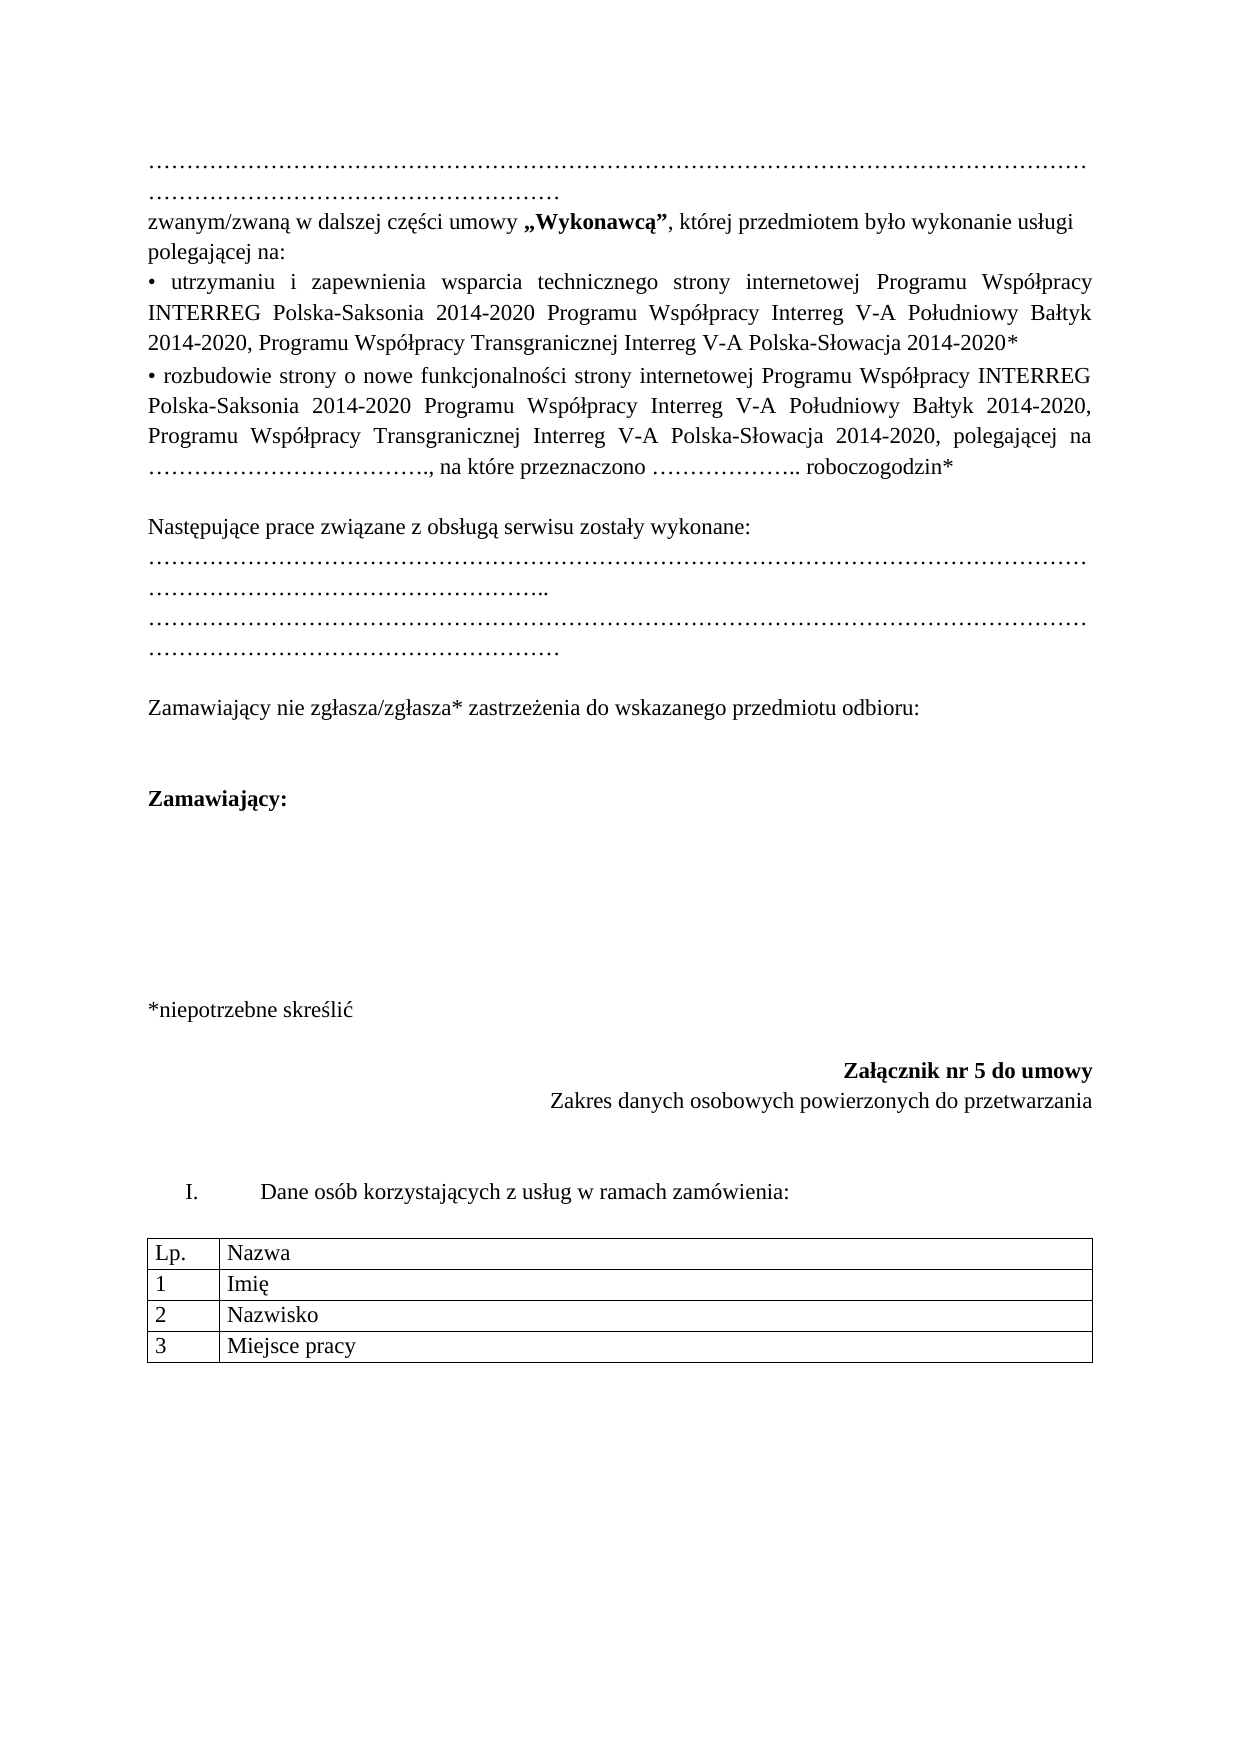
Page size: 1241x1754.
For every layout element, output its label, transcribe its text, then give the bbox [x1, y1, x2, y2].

text ………………………………………………………………………………………………………………………………………………………….. [148, 543, 1093, 600]
text …………………………………………………………………………………………………………………………………………………………… [148, 604, 1093, 660]
list Dane osób korzystających z usług w ramach zamówienia: [185, 1178, 1093, 1204]
text • rozbudowie strony o nowe funkcjonalności strony internetowej Programu Współpracy INTERREG Polska-Saksonia 2014-2020 Programu Współpracy Interreg V-A Południowy Bałtyk 2014-2020, Programu Współpracy Transgranicznej Interreg V-A Polska-Słowacja 2014-2020, polegającej na ………………………………., na które przeznaczono ……………….. roboczogodzin* [148, 362, 1093, 479]
text Zamawiający nie zgłasza/zgłasza* zastrzeżenia do wskazanego przedmiotu odbioru: [148, 694, 1093, 721]
table_cell Miejsce pracy [220, 1332, 1092, 1362]
text …………………………………………………………………………………………………………………………………………………………… [148, 148, 1093, 204]
text Załącznik nr 5 do umowy [148, 1057, 1093, 1083]
text Zamawiający: [148, 785, 1093, 811]
table_header Lp. [148, 1239, 219, 1269]
table_cell Imię [220, 1270, 1092, 1300]
text Następujące prace związane z obsługą serwisu zostały wykonane: [148, 513, 1093, 539]
table_header Nazwa [220, 1239, 1092, 1269]
table_cell 1 [148, 1270, 219, 1300]
table_cell 3 [148, 1332, 219, 1362]
text • utrzymaniu i zapewnienia wsparcia technicznego strony internetowej Programu Współpracy INTERREG Polska-Saksonia 2014-2020 Programu Współpracy Interreg V-A Południowy Bałtyk 2014-2020, Programu Współpracy Transgranicznej Interreg V-A Polska-Słowacja 2014-2020* [148, 268, 1093, 355]
table_cell Nazwisko [220, 1301, 1092, 1331]
text Zakres danych osobowych powierzonych do przetwarzania [148, 1087, 1093, 1113]
table_cell 2 [148, 1301, 219, 1331]
text *niepotrzebne skreślić [148, 997, 1093, 1023]
text zwanym/zwaną w dalszej części umowy „Wykonawcą”, której przedmiotem było wykonanie usługi polegającej na: [148, 208, 1093, 264]
